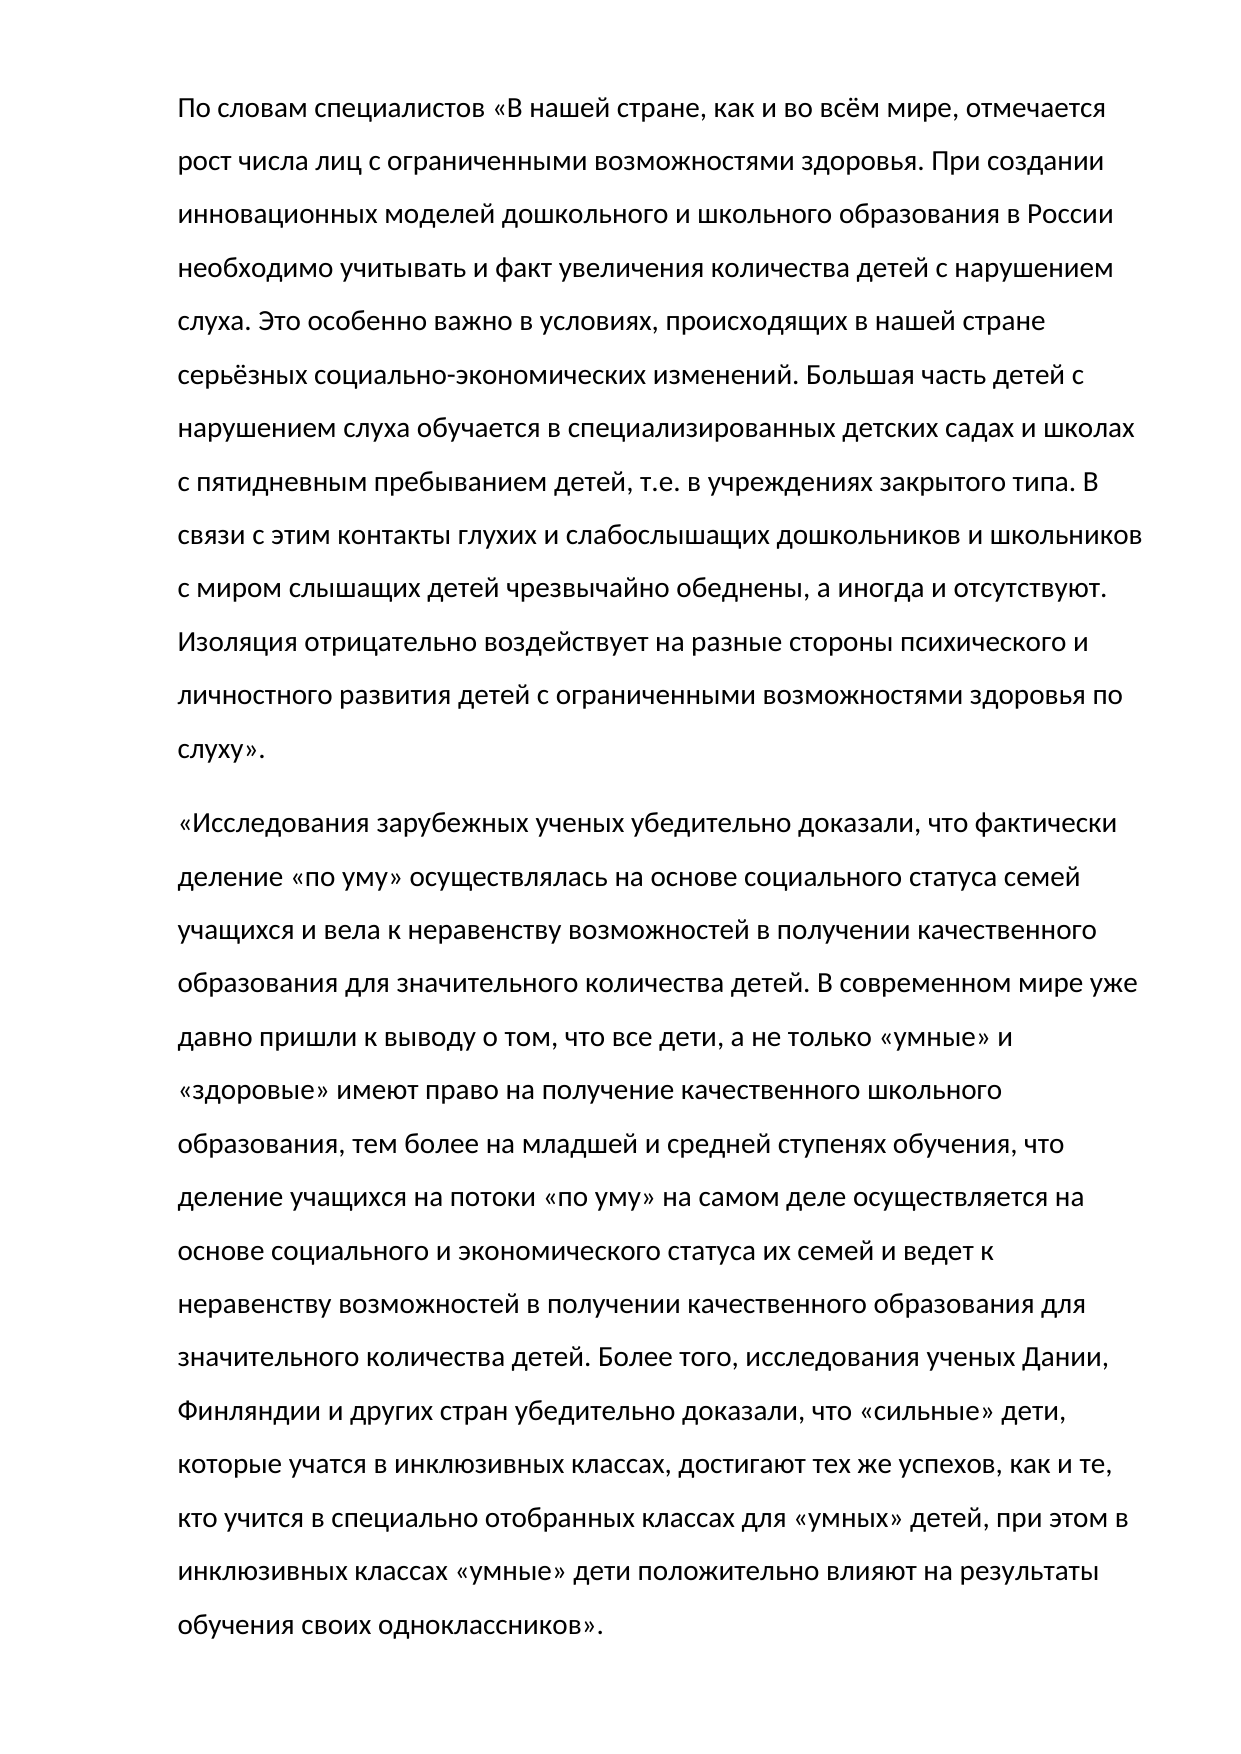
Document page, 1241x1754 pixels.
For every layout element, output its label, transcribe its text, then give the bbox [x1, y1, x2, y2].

text По словам специалистов «В нашей стране, как и во всём мире, отмечается рост числа лиц с ограниченными возможностями здоровья. При создании инновационных моделей дошкольного и школьного образования в России необходимо учитывать и факт увеличения количества детей с нарушением слуха. Это особенно важно в условиях, происходящих в нашей стране серьёзных социально-экономических изменений. Большая часть детей с нарушением слуха обучается в специализированных детских садах и школах с пятидневным пребыванием детей, т.е. в учреждениях закрытого типа. В связи с этим контакты глухих и слабослышащих дошкольников и школьников с миром слышащих детей чрезвычайно обеднены, а иногда и отсутствуют. Изоляция отрицательно воздействует на разные стороны психического и личностного развития детей с ограниченными возможностями здоровья по слуху». [177, 89, 1152, 766]
text «Исследования зарубежных ученых убедительно доказали, что фактически деление «по уму» осуществлялась на основе социального статуса семей учащихся и вела к неравенству возможностей в получении качественного образования для значительного количества детей. В современном мире уже давно пришли к выводу о том, что все дети, а не только «умные» и «здоровые» имеют право на получение качественного школьного образования, тем более на младшей и средней ступенях обучения, что деление учащихся на потоки «по уму» на самом деле осуществляется на основе социального и экономического статуса их семей и ведет к неравенству возможностей в получении качественного образования для значительного количества детей. Более того, исследования ученых Дании, Финляндии и других стран убедительно доказали, что «сильные» дети, которые учатся в инклюзивных классах, достигают тех же успехов, как и те, кто учится в специально отобранных классах для «умных» детей, при этом в инклюзивных классах «умные» дети положительно влияют на результаты обучения своих одноклассников». [177, 804, 1152, 1641]
